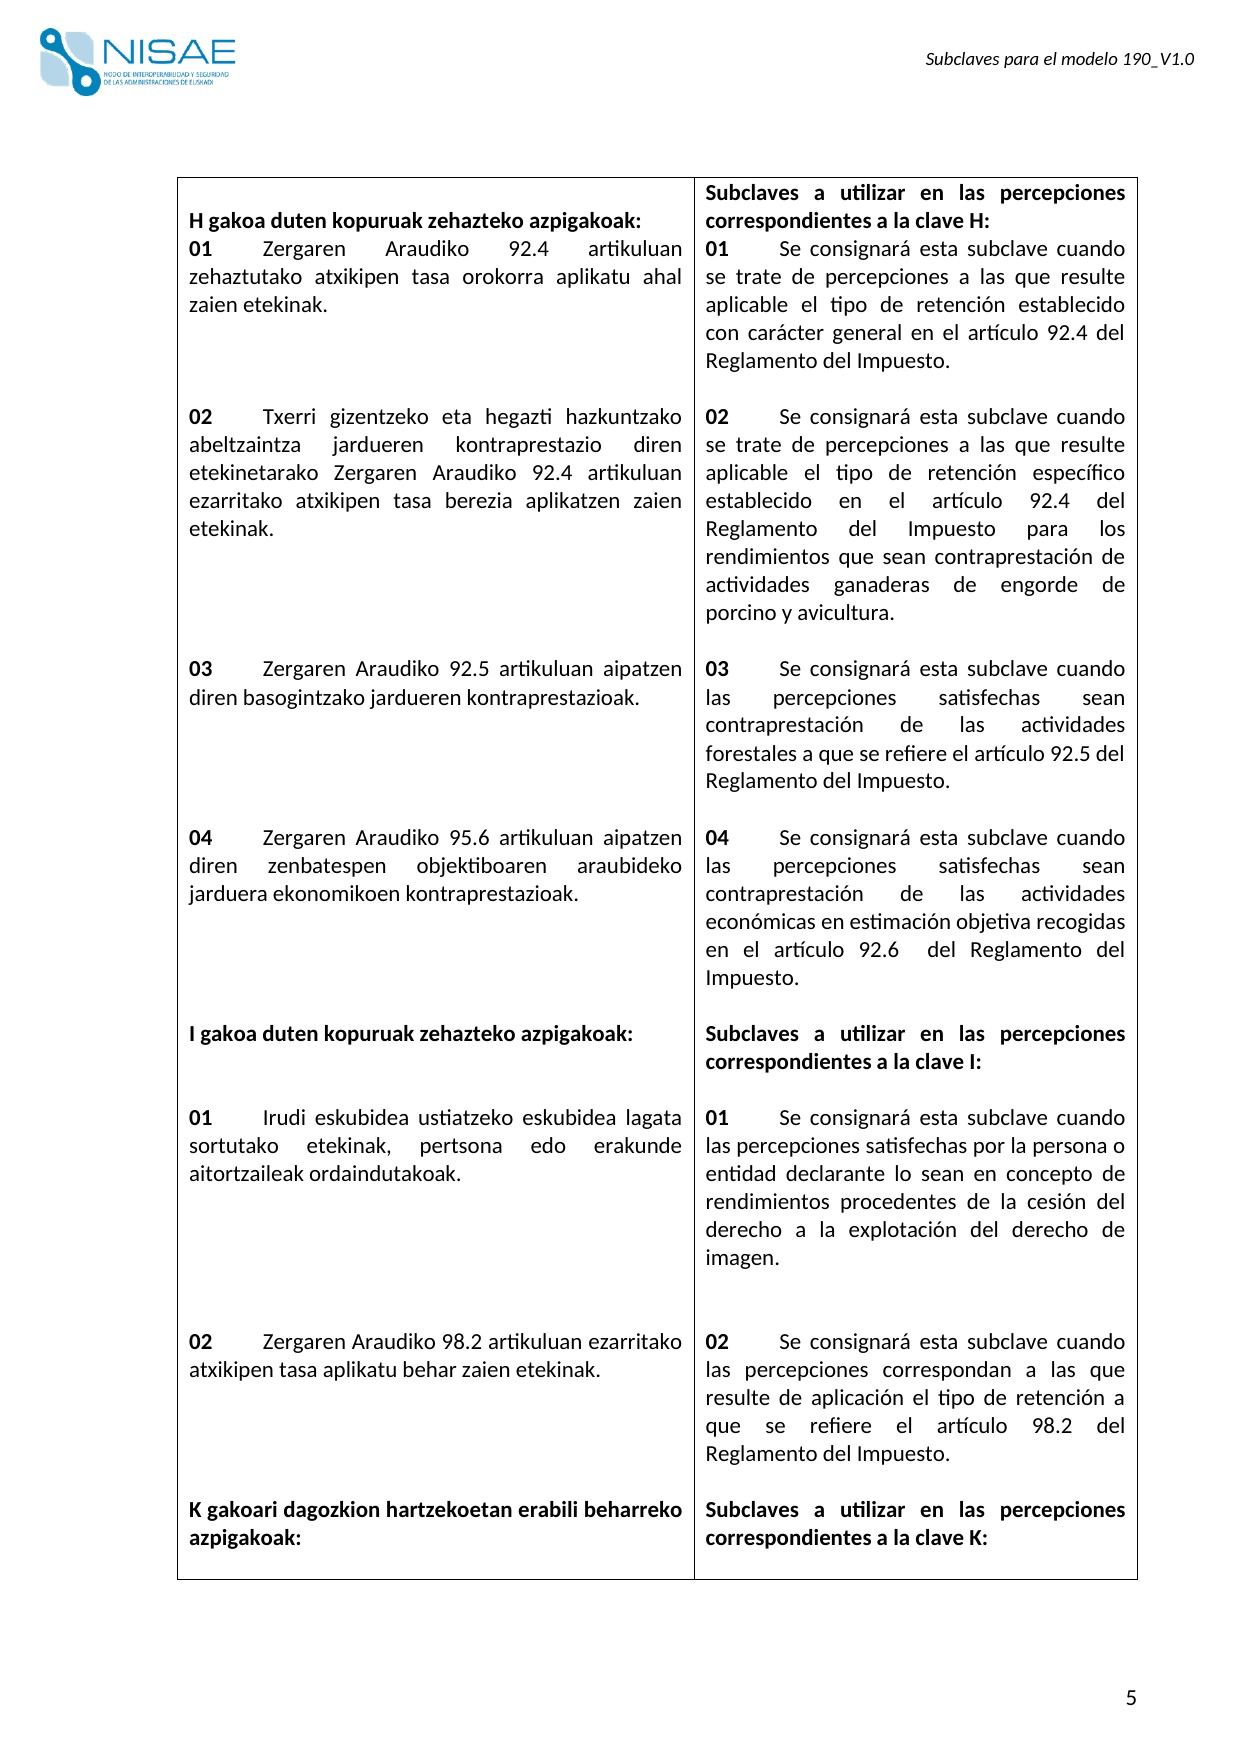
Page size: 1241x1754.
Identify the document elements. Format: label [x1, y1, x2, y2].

picture [55, 28, 251, 96]
picture [82, 76, 91, 86]
picture [29, 28, 79, 96]
picture [47, 35, 54, 43]
table_cell [695, 178, 1137, 1579]
table_cell [178, 178, 694, 1579]
